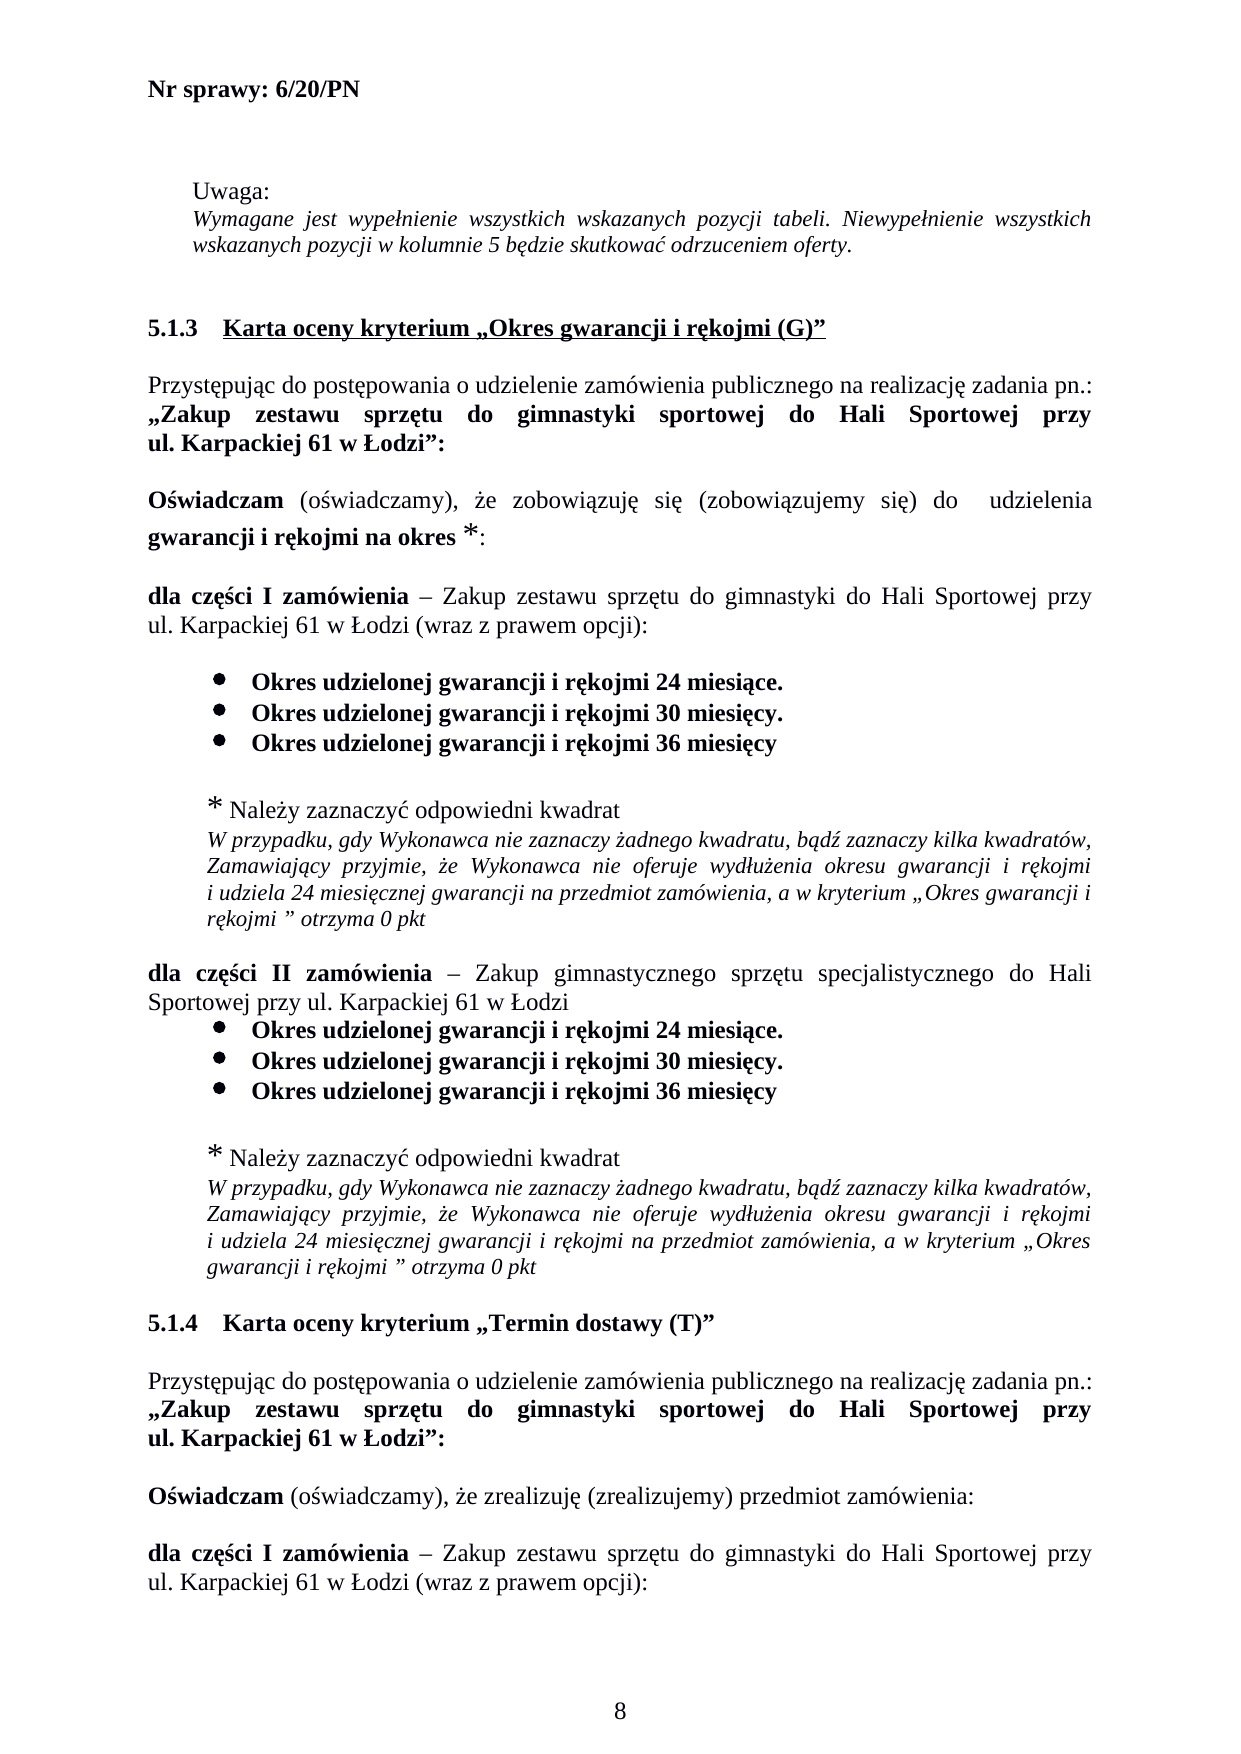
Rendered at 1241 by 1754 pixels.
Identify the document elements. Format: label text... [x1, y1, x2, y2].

list Okres udzielonej gwarancji i rękojmi 30 miesięcy. [213, 698, 1093, 728]
list Karta oceny kryterium „Okres gwarancji i rękojmi (G)” [148, 313, 1093, 342]
text Przystępując do postępowania o udzielenie zamówienia publicznego na realizację zadania pn.: „Zakup zestawu sprzętu do gimnastyki sportowej do Hali Sportowej przy ul. Karpackiej 61 w Łodzi”: [148, 370, 1093, 457]
list Okres udzielonej gwarancji i rękojmi 24 miesiące. [213, 667, 1093, 698]
text * Należy zaznaczyć odpowiedni kwadrat [207, 1136, 1093, 1174]
text W przypadku, gdy Wykonawca nie zaznaczy żadnego kwadratu, bądź zaznaczy kilka kwadratów, Zamawiający przyjmie, że Wykonawca nie oferuje wydłużenia okresu gwarancji i rękojmi i udziela 24 miesięcznej gwarancji na przedmiot zamówienia, a w kryterium „Okres gwarancji i rękojmi ” otrzyma 0 pkt [207, 826, 1093, 932]
list Okres udzielonej gwarancji i rękojmi 36 miesięcy [213, 728, 1093, 759]
list Okres udzielonej gwarancji i rękojmi 36 miesięcy [213, 1076, 1093, 1107]
text dla części I zamówienia – Zakup zestawu sprzętu do gimnastyki do Hali Sportowej przy ul. Karpackiej 61 w Łodzi (wraz z prawem opcji): [148, 1538, 1093, 1596]
text Oświadczam (oświadczamy), że zrealizuję (zrealizujemy) przedmiot zamówienia: [148, 1481, 1093, 1509]
list Okres udzielonej gwarancji i rękojmi 30 miesięcy. [213, 1046, 1093, 1076]
list Karta oceny kryterium „Termin dostawy (T)” [148, 1308, 1093, 1337]
text Przystępując do postępowania o udzielenie zamówienia publicznego na realizację zadania pn.: „Zakup zestawu sprzętu do gimnastyki sportowej do Hali Sportowej przy ul. Karpackiej 61 w Łodzi”: [148, 1366, 1093, 1452]
text dla części I zamówienia – Zakup zestawu sprzętu do gimnastyki do Hali Sportowej przy ul. Karpackiej 61 w Łodzi (wraz z prawem opcji): [148, 581, 1093, 639]
text Uwaga: [192, 176, 1093, 205]
list Okres udzielonej gwarancji i rękojmi 24 miesiące. [213, 1015, 1093, 1046]
text Oświadczam (oświadczamy), że zobowiązuję się (zobowiązujemy się) do udzielenia gwarancji i rękojmi na okres *: [148, 485, 1093, 552]
text * Należy zaznaczyć odpowiedni kwadrat [207, 788, 1093, 826]
list Wymagane jest wypełnienie wszystkich wskazanych pozycji tabeli. Niewypełnienie wszystkich wskazanych pozycji w kolumnie 5 będzie skutkować odrzuceniem oferty. [192, 205, 1093, 258]
text dla części II zamówienia – Zakup gimnastycznego sprzętu specjalistycznego do Hali Sportowej przy ul. Karpackiej 61 w Łodzi [148, 958, 1093, 1015]
text W przypadku, gdy Wykonawca nie zaznaczy żadnego kwadratu, bądź zaznaczy kilka kwadratów, Zamawiający przyjmie, że Wykonawca nie oferuje wydłużenia okresu gwarancji i rękojmi i udziela 24 miesięcznej gwarancji i rękojmi na przedmiot zamówienia, a w kryterium „Okres gwarancji i rękojmi ” otrzyma 0 pkt [207, 1174, 1093, 1279]
